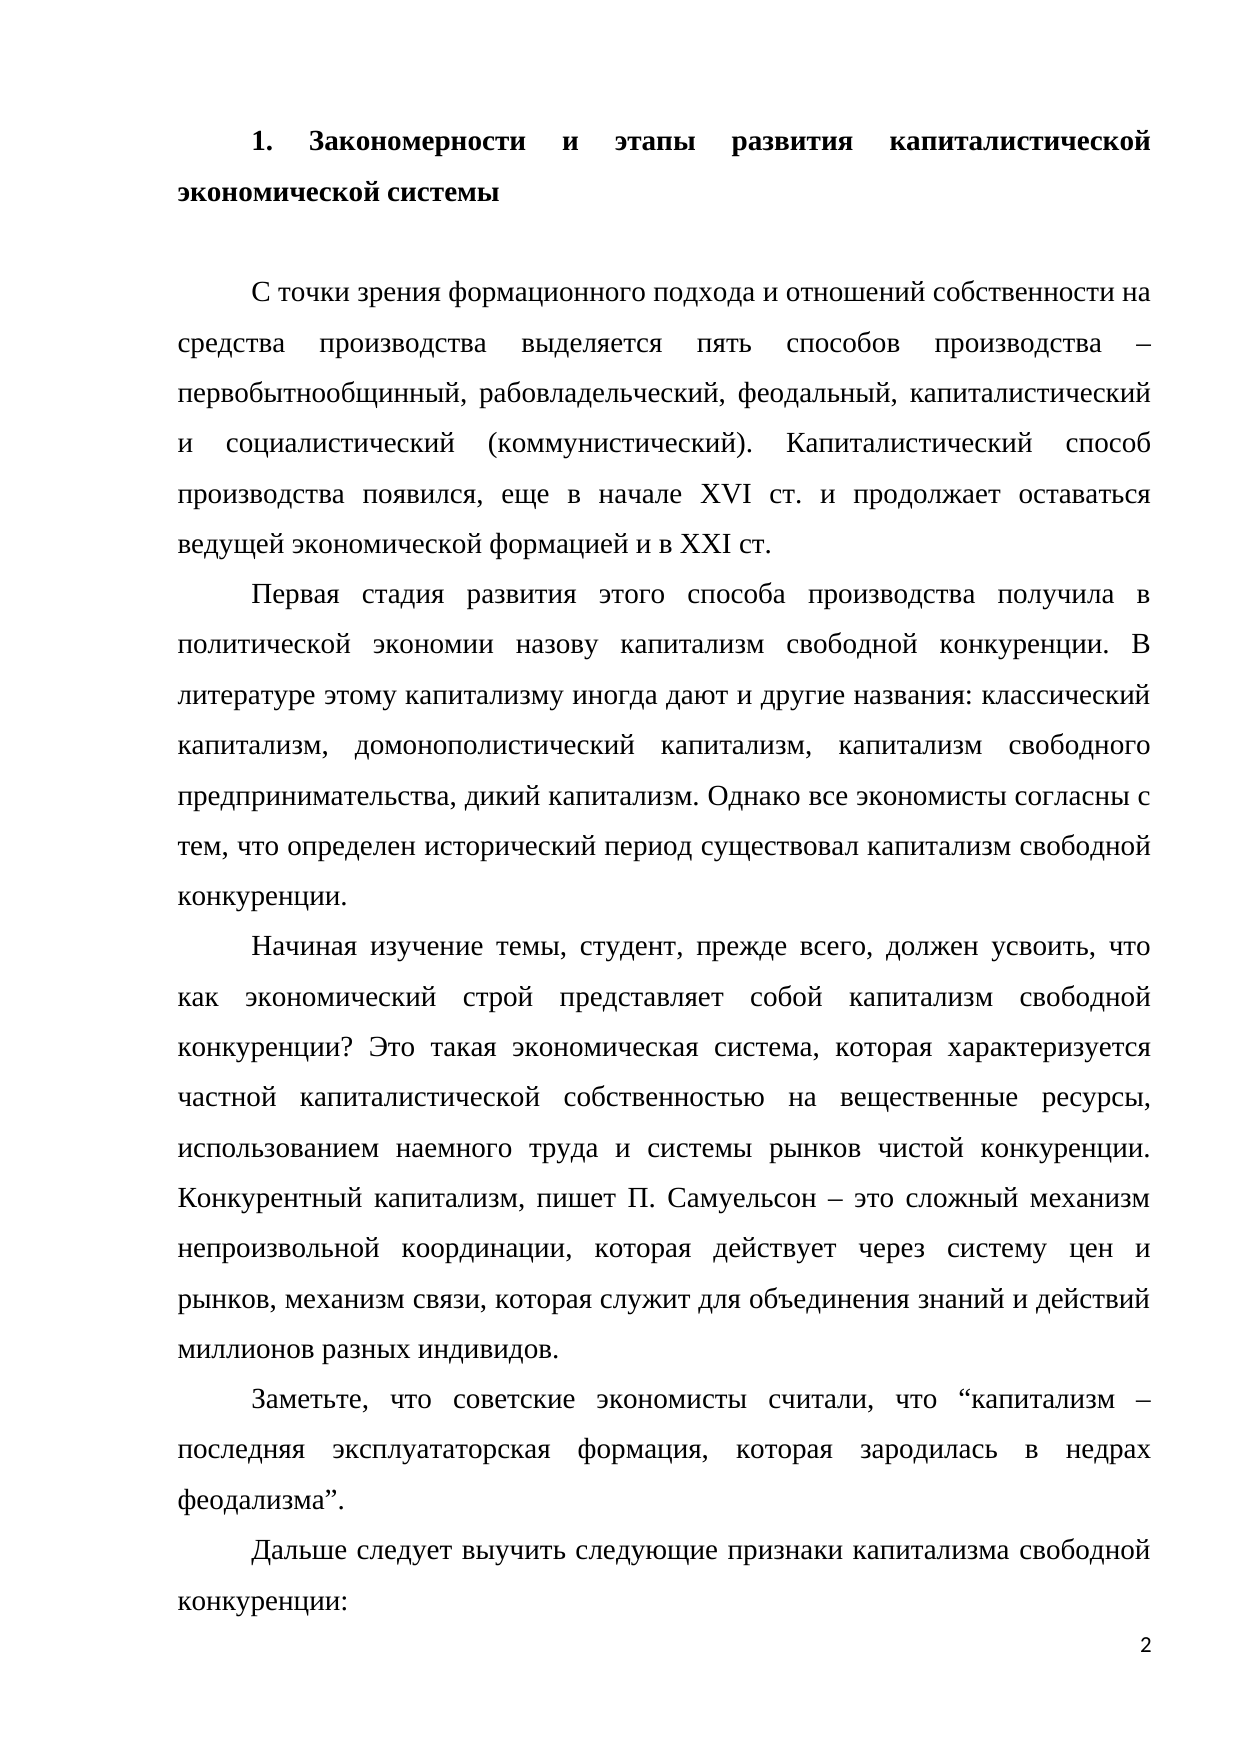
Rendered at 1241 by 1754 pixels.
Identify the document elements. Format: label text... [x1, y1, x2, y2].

subtitle 1. Закономерности и этапы развития капиталистической экономической системы [177, 123, 1152, 207]
text Дальше следует выучить следующие признаки капитализма свободной конкуренции: [177, 1532, 1152, 1616]
text Начиная изучение темы, студент, прежде всего, должен усвоить, что как экономический строй представляет собой капитализм свободной конкуренции? Это такая экономическая система, которая характеризуется частной капиталистической собственностью на вещественные ресурсы, использованием наемного труда и системы рынков чистой конкуренции. Конкурентный капитализм, пишет П. Самуельсон – это сложный механизм непроизвольной координации, которая действует через систему цен и рынков, механизм связи, которая служит для объединения знаний и действий миллионов разных индивидов. [177, 928, 1152, 1364]
text Заметьте, что советские экономисты считали, что “капитализм – последняя эксплуататорская формация, которая зародилась в недрах феодализма”. [177, 1381, 1152, 1516]
text С точки зрения формационного подхода и отношений собственности на средства производства выделяется пять способов производства – первобытнообщинный, рабовладельческий, феодальный, капиталистический и социалистический (коммунистический). Капиталистический способ производства появился, еще в начале ХVІ ст. и продолжает оставаться ведущей экономической формацией и в ХХІ ст. [177, 274, 1152, 559]
text Первая стадия развития этого способа производства получила в политической экономии назову капитализм свободной конкуренции. В литературе этому капитализму иногда дают и другие названия: классический капитализм, домонополистический капитализм, капитализм свободного предпринимательства, дикий капитализм. Однако все экономисты согласны с тем, что определен исторический период существовал капитализм свободной конкуренции. [177, 576, 1152, 912]
